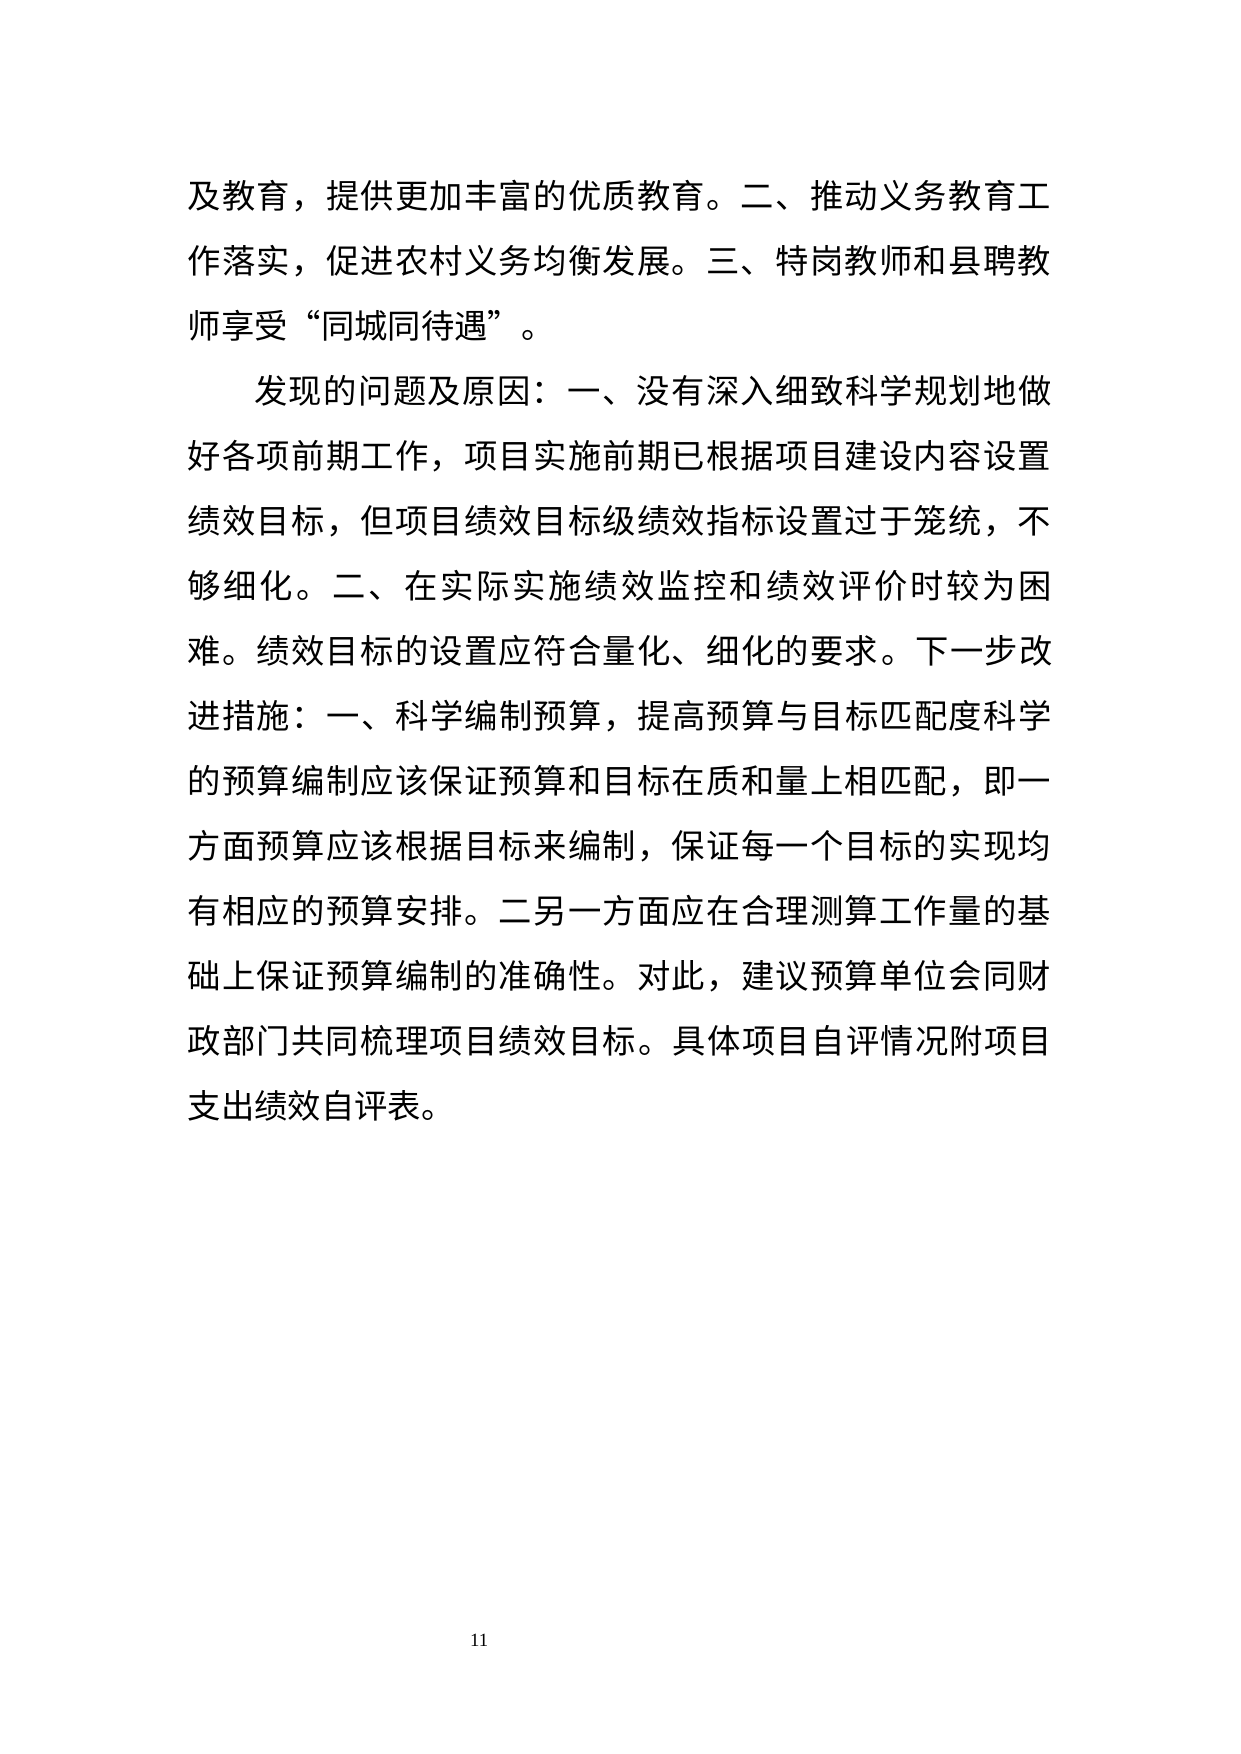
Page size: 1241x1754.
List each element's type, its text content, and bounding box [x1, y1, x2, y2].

text 发现的问题及原因：一、没有深入细致科学规划地做好各项前期工作，项目实施前期已根据项目建设内容设置绩效目标，但项目绩效目标级绩效指标设置过于笼统，不够细化。二、在实际实施绩效监控和绩效评价时较为困难。绩效目标的设置应符合量化、细化的要求。下一步改进措施：一、科学编制预算，提高预算与目标匹配度科学的预算编制应该保证预算和目标在质和量上相匹配，即一方面预算应该根据目标来编制，保证每一个目标的实现均有相应的预算安排。二另一方面应在合理测算工作量的基础上保证预算编制的准确性。对此，建议预算单位会同财政部门共同梳理项目绩效目标。具体项目自评情况附项目支出绩效自评表。 [187, 357, 1053, 1137]
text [187, 162, 1053, 357]
